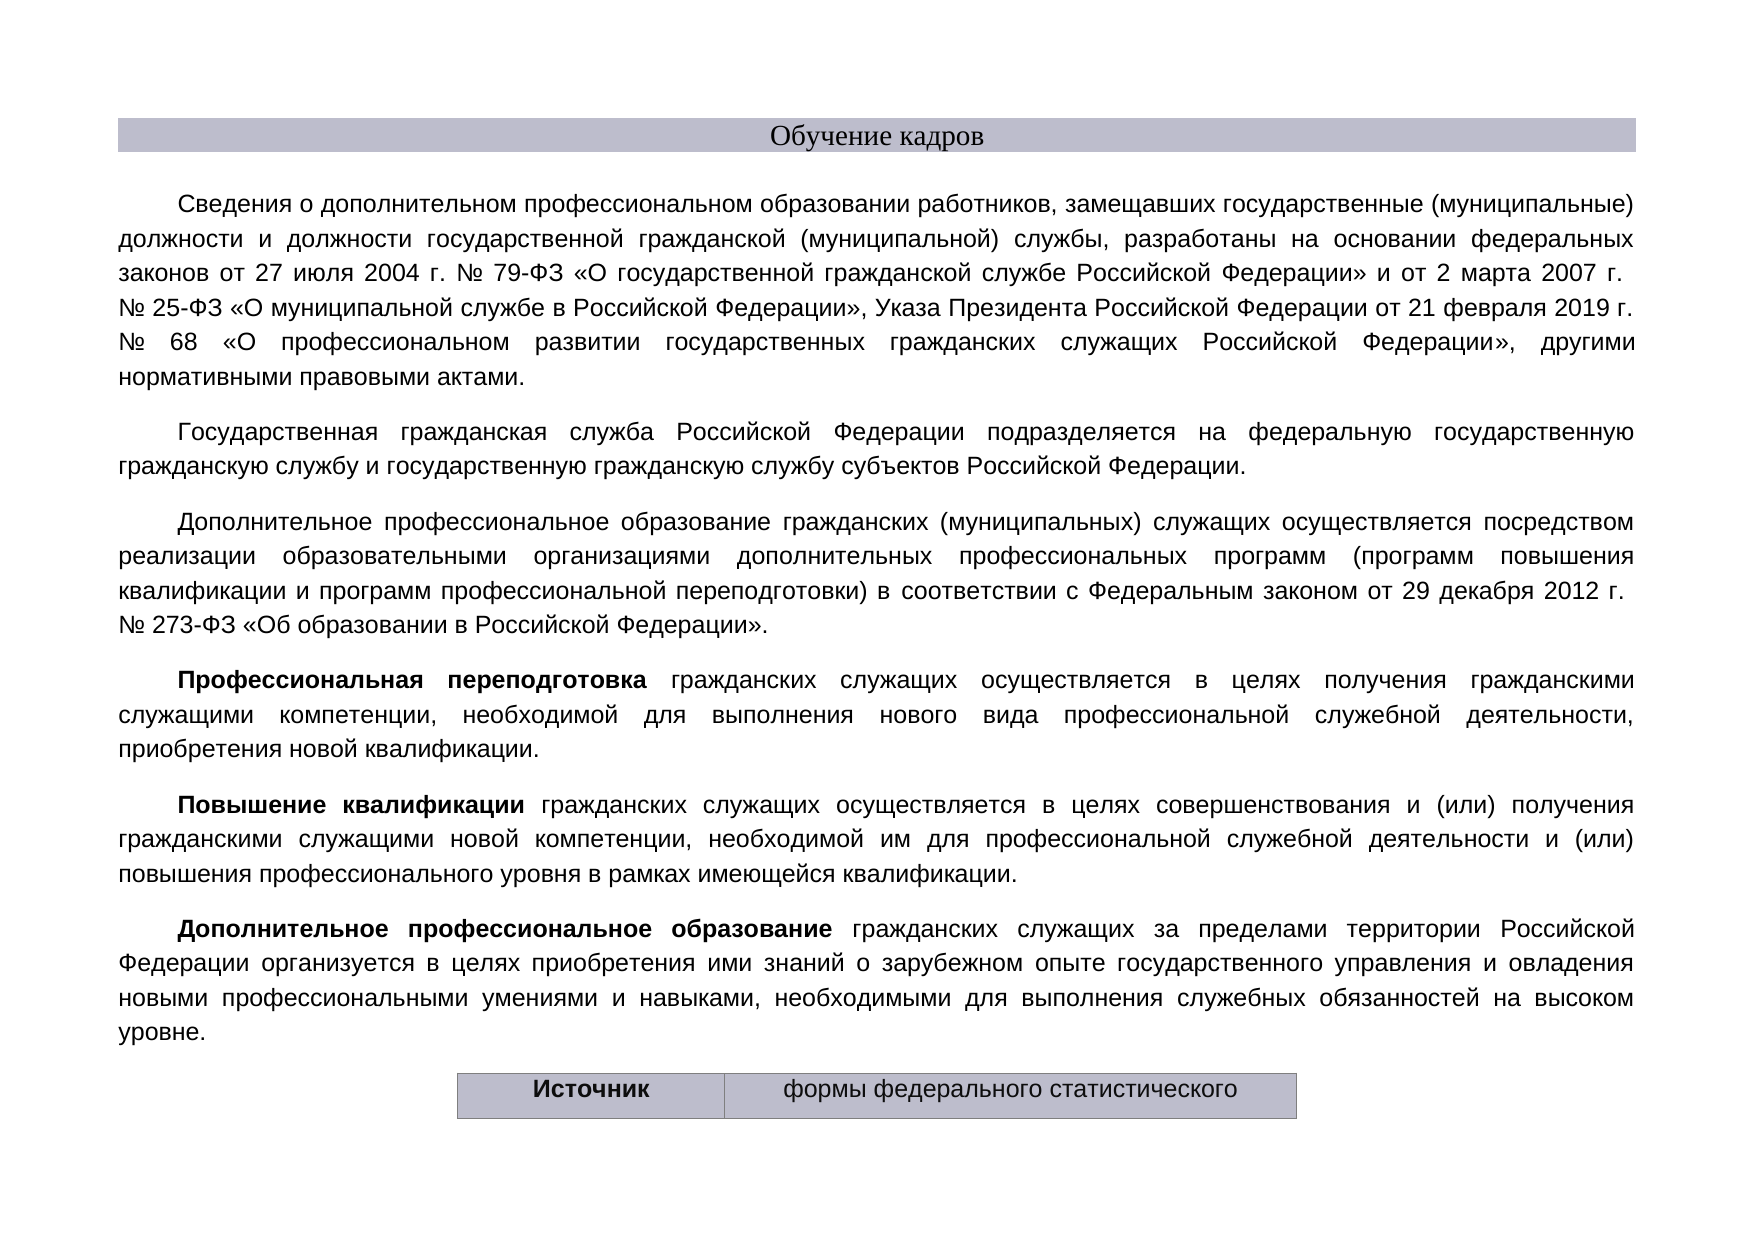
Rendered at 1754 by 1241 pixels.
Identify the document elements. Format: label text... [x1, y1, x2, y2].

text Дополнительное профессиональное образование гражданских служащих за пределами территории Российской Федерации организуется в целях приобретения ими знаний о зарубежном опыте государственного управления и овладения новыми профессиональными умениями и навыками, необходимыми для выполнения служебных обязанностей на высоком уровне. [118, 914, 1636, 1046]
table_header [725, 1074, 1296, 1118]
text Повышение квалификации гражданских служащих осуществляется в целях совершенствования и (или) получения гражданскими служащими новой компетенции, необходимой им для профессиональной служебной деятельности и (или) повышения профессионального уровня в рамках имеющейся квалификации. [118, 790, 1636, 887]
text Дополнительное профессиональное образование гражданских (муниципальных) служащих осуществляется посредством реализации образовательными организациями дополнительных профессиональных программ (программ повышения квалификации и программ профессиональной переподготовки) в соответствии с Федеральным законом от 29 декабря 2012 г. № 273-ФЗ «Об образовании в Российской Федерации». [118, 507, 1636, 639]
text Сведения о дополнительном профессиональном образовании работников, замещавших государственные (муниципальные) должности и должности государственной гражданской (муниципальной) службы, разработаны на основании федеральных законов от 27 июля 2004 г. № 79-ФЗ «О государственной гражданской службе Российской Федерации» и от 2 марта 2007 г. № 25-ФЗ «О муниципальной службе в Российской Федерации», Указа Президента Российской Федерации от 21 февраля 2019 г. № 68 «О профессиональном развитии государственных гражданских служащих Российской Федерации», другими нормативными правовыми актами. [118, 189, 1636, 390]
text Профессиональная переподготовка гражданских служащих осуществляется в целях получения гражданскими служащими компетенции, необходимой для выполнения нового вида профессиональной служебной деятельности, приобретения новой квалификации. [118, 665, 1636, 763]
table_header Источник [458, 1074, 724, 1118]
text Государственная гражданская служба Российской Федерации подразделяется на федеральную государственную гражданскую службу и государственную гражданскую службу субъектов Российской Федерации. [118, 417, 1636, 480]
